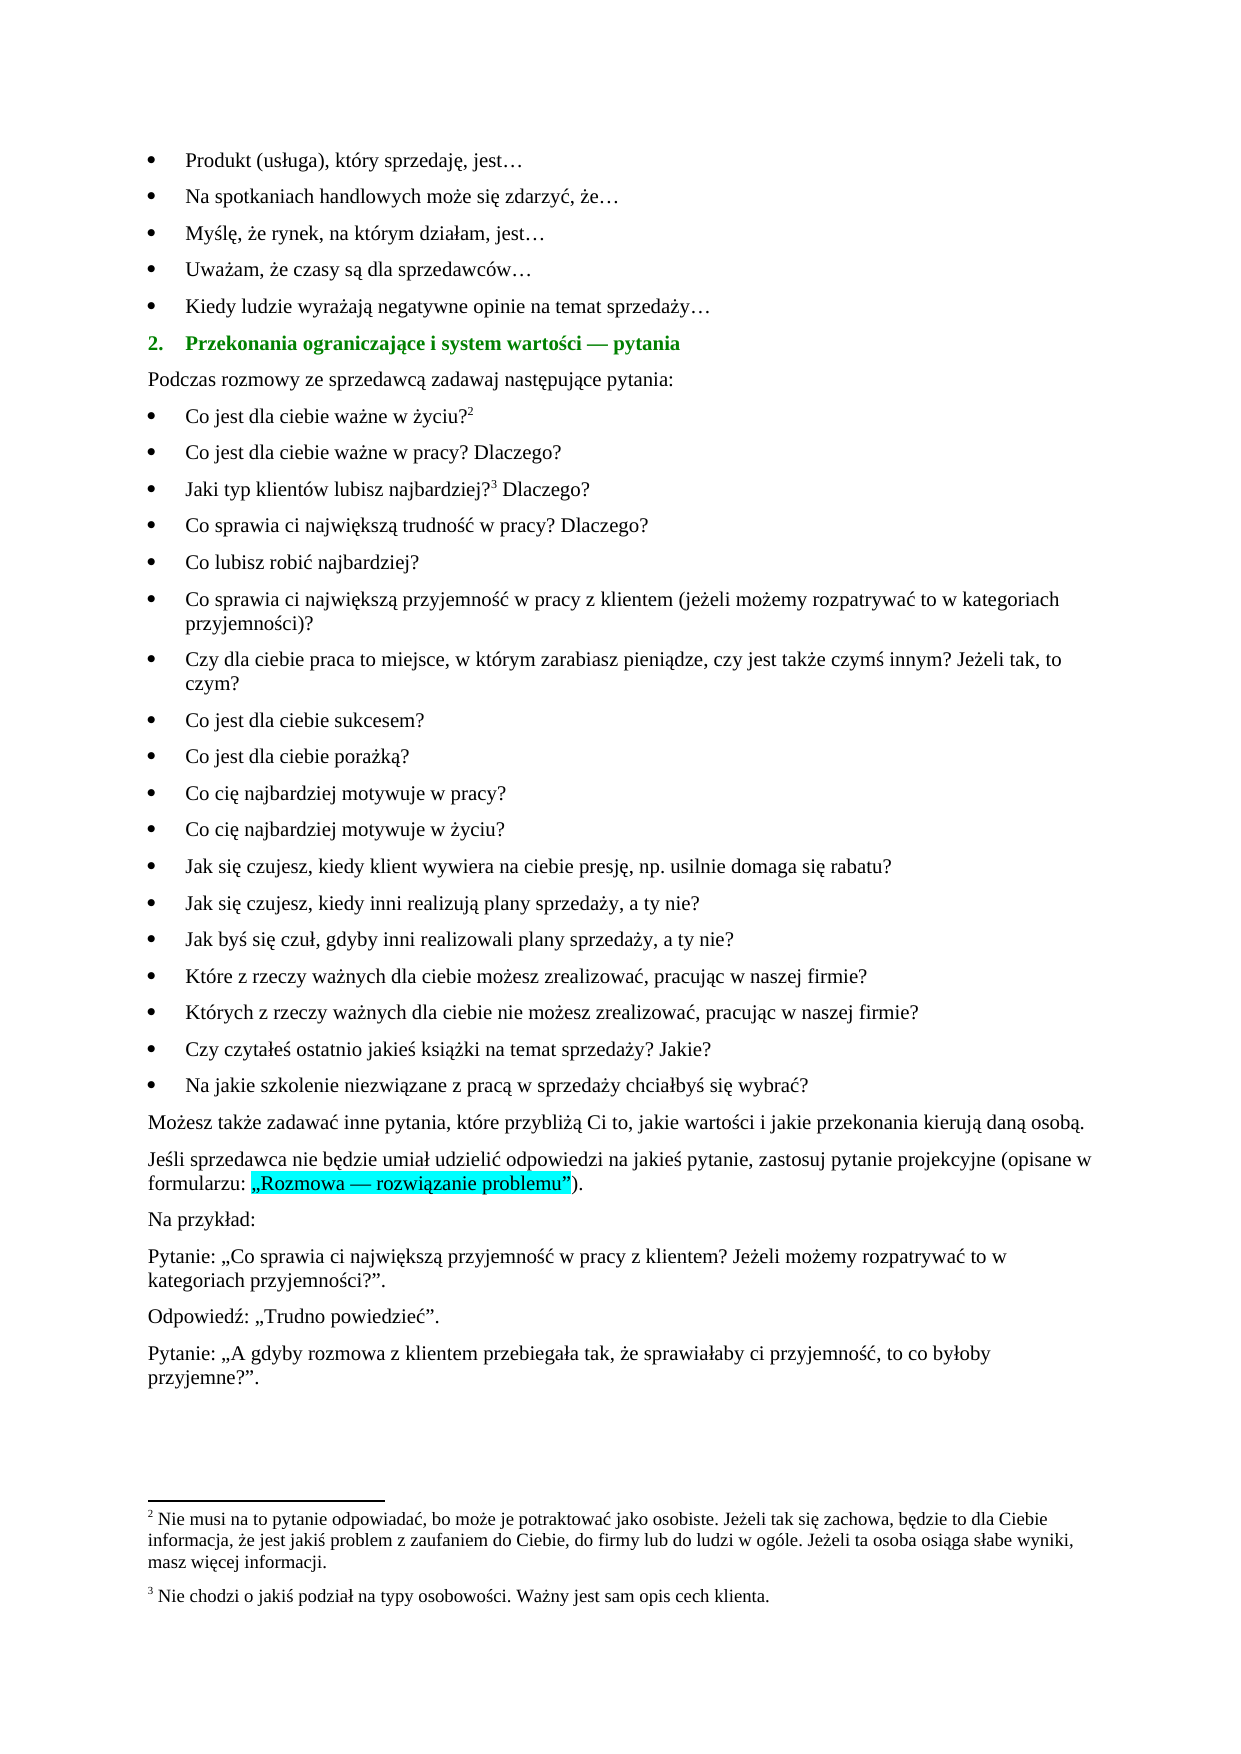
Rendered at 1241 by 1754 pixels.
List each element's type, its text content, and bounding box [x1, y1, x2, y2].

list Co jest dla ciebie ważne w życiu? [148, 404, 1092, 428]
list Na jakie szkolenie niezwiązane z pracą w sprzedaży chciałbyś się wybrać? [148, 1073, 1092, 1097]
list Które z rzeczy ważnych dla ciebie możesz zrealizować, pracując w naszej firmie? [148, 964, 1092, 988]
text Możesz także zadawać inne pytania, które przybliżą Ci to, jakie wartości i jakie przekonania kierują daną osobą. [148, 1110, 1092, 1134]
list Produkt (usługa), który sprzedaję, jest… [148, 148, 1092, 172]
list Jak byś się czuł, gdyby inni realizowali plany sprzedaży, a ty nie? [148, 927, 1092, 951]
list Co sprawia ci największą trudność w pracy? Dlaczego? [148, 513, 1092, 537]
list Uważam, że czasy są dla sprzedawców… [148, 257, 1092, 281]
text Jeśli sprzedawca nie będzie umiał udzielić odpowiedzi na jakieś pytanie, zastosuj pytanie projekcyjne (opisane w formularzu: „Rozmowa — rozwiązanie problemu”). [148, 1146, 1092, 1194]
list Których z rzeczy ważnych dla ciebie nie możesz zrealizować, pracując w naszej firmie? [148, 1000, 1092, 1024]
list Co lubisz robić najbardziej? [148, 550, 1092, 574]
list Na spotkaniach handlowych może się zdarzyć, że… [148, 184, 1092, 208]
list Jak się czujesz, kiedy klient wywiera na ciebie presję, np. usilnie domaga się rabatu? [148, 854, 1092, 878]
list Co jest dla ciebie ważne w pracy? Dlaczego? [148, 440, 1092, 464]
list Co cię najbardziej motywuje w pracy? [148, 781, 1092, 805]
list Myślę, że rynek, na którym działam, jest… [148, 221, 1092, 245]
list Czy dla ciebie praca to miejsce, w którym zarabiasz pieniądze, czy jest także czymś innym? Jeżeli tak, to czym? [148, 647, 1092, 695]
list Co jest dla ciebie porażką? [148, 744, 1092, 768]
text Na przykład: [148, 1207, 1092, 1231]
list Co sprawia ci największą przyjemność w pracy z klientem (jeżeli możemy rozpatrywać to w kategoriach przyjemności)? [148, 586, 1092, 634]
list Kiedy ludzie wyrażają negatywne opinie na temat sprzedaży… [148, 294, 1092, 318]
list Przekonania ograniczające i system wartości — pytania [148, 331, 1092, 354]
list Co cię najbardziej motywuje w życiu? [148, 817, 1092, 841]
list Co jest dla ciebie sukcesem? [148, 708, 1092, 732]
list Czy czytałeś ostatnio jakieś książki na temat sprzedaży? Jakie? [148, 1037, 1092, 1061]
list Jak się czujesz, kiedy inni realizują plany sprzedaży, a ty nie? [148, 891, 1092, 914]
text Pytanie: „A gdyby rozmowa z klientem przebiegała tak, że sprawiałaby ci przyjemność, to co byłoby przyjemne?”. [148, 1341, 1092, 1389]
text Odpowiedź: „Trudno powiedzieć”. [148, 1304, 1092, 1328]
list Jaki typ klientów lubisz najbardziej? Dlaczego? [148, 477, 1092, 501]
text Pytanie: „Co sprawia ci największą przyjemność w pracy z klientem? Jeżeli możemy rozpatrywać to w kategoriach przyjemności?”. [148, 1244, 1092, 1292]
text Podczas rozmowy ze sprzedawcą zadawaj następujące pytania: [148, 367, 1092, 391]
